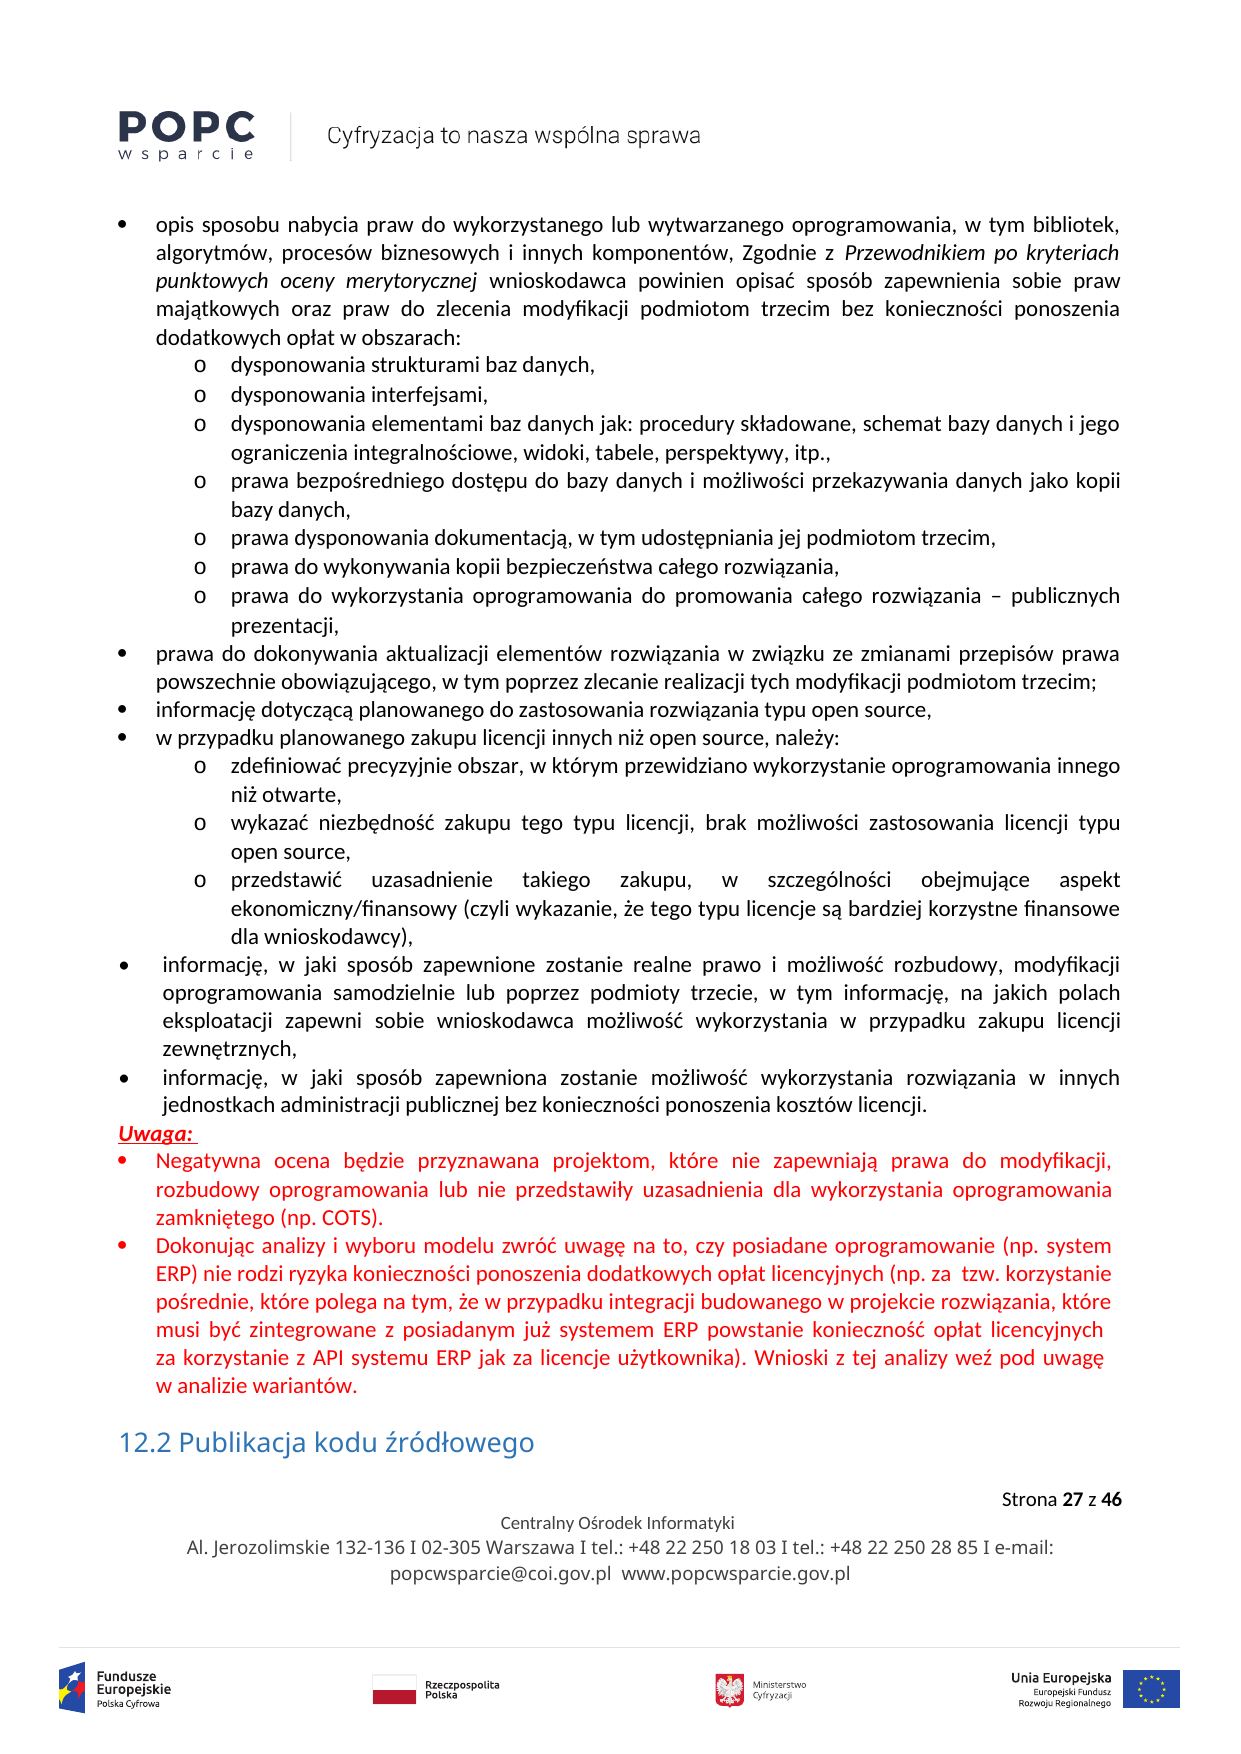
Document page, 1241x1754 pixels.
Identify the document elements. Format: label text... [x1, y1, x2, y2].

list w przypadku planowanego zakupu licencji innych niż open source, należy: [118, 723, 1122, 751]
list wykazać niezbędność zakupu tego typu licencji, brak możliwości zastosowania licencji typu open source, [193, 808, 1122, 865]
list przedstawić uzasadnienie takiego zakupu, w szczególności obejmujące aspekt ekonomiczny/finansowy (czyli wykazanie, że tego typu licencje są bardziej korzystne finansowe dla wnioskodawcy), [193, 865, 1122, 951]
text Uwaga: [118, 1119, 1114, 1147]
list dysponowania strukturami baz danych, [193, 351, 1122, 380]
list informację dotyczącą planowanego do zastosowania rozwiązania typu open source, [118, 695, 1122, 723]
list informację, w jaki sposób zapewnione zostanie realne prawo i możliwość rozbudowy, modyfikacji oprogramowania samodzielnie lub poprzez podmioty trzecie, w tym informację, na jakich polach eksploatacji zapewni sobie wnioskodawca możliwość wykorzystania w przypadku zakupu licencji zewnętrznych, [118, 951, 1122, 1063]
list dysponowania elementami baz danych jak: procedury składowane, schemat bazy danych i jego ograniczenia integralnościowe, widoki, tabele, perspektywy, itp., [193, 409, 1122, 466]
list opis sposobu nabycia praw do wykorzystanego lub wytwarzanego oprogramowania, w tym bibliotek, algorytmów, procesów biznesowych i innych komponentów, Zgodnie z Przewodnikiem po kryteriach punktowych oceny merytorycznej wnioskodawca powinien opisać sposób zapewnienia sobie praw majątkowych oraz praw do zlecenia modyfikacji podmiotom trzecim bez konieczności ponoszenia dodatkowych opłat w obszarach: [118, 211, 1122, 351]
list prawa do dokonywania aktualizacji elementów rozwiązania w związku ze zmianami przepisów prawa powszechnie obowiązującego, w tym poprzez zlecanie realizacji tych modyfikacji podmiotom trzecim; [118, 639, 1122, 695]
list zdefiniować precyzyjnie obszar, w którym przewidziano wykorzystanie oprogramowania innego niż otwarte, [193, 751, 1122, 808]
subtitle Publikacja kodu źródłowego [118, 1424, 1122, 1461]
list prawa bezpośredniego dostępu do bazy danych i możliwości przekazywania danych jako kopii bazy danych, [193, 466, 1122, 523]
list informację, w jaki sposób zapewniona zostanie możliwość wykorzystania rozwiązania w innych jednostkach administracji publicznej bez konieczności ponoszenia kosztów licencji. [118, 1063, 1122, 1119]
picture [118, 94, 709, 183]
list prawa do wykorzystania oprogramowania do promowania całego rozwiązania – publicznych prezentacji, [193, 582, 1122, 639]
list Negatywna ocena będzie przyznawana projektom, które nie zapewniają prawa do modyfikacji, rozbudowy oprogramowania lub nie przedstawiły uzasadnienia dla wykorzystania oprogramowania zamkniętego (np. COTS). [118, 1147, 1114, 1231]
list Dokonując analizy i wyboru modelu zwróć uwagę na to, czy posiadane oprogramowanie (np. system ERP) nie rodzi ryzyka konieczności ponoszenia dodatkowych opłat licencyjnych (np. za tzw. korzystanie pośrednie, które polega na tym, że w przypadku integracji budowanego w projekcie rozwiązania, które musi być zintegrowane z posiadanym już systemem ERP powstanie konieczność opłat licencyjnych za korzystanie z API systemu ERP jak za licencje użytkownika). Wnioski z tej analizy weź pod uwagę w analizie wariantów. [118, 1231, 1114, 1399]
list prawa dysponowania dokumentacją, w tym udostępniania jej podmiotom trzecim, [193, 523, 1122, 552]
list dysponowania interfejsami, [193, 380, 1122, 409]
list prawa do wykonywania kopii bezpieczeństwa całego rozwiązania, [193, 552, 1122, 582]
